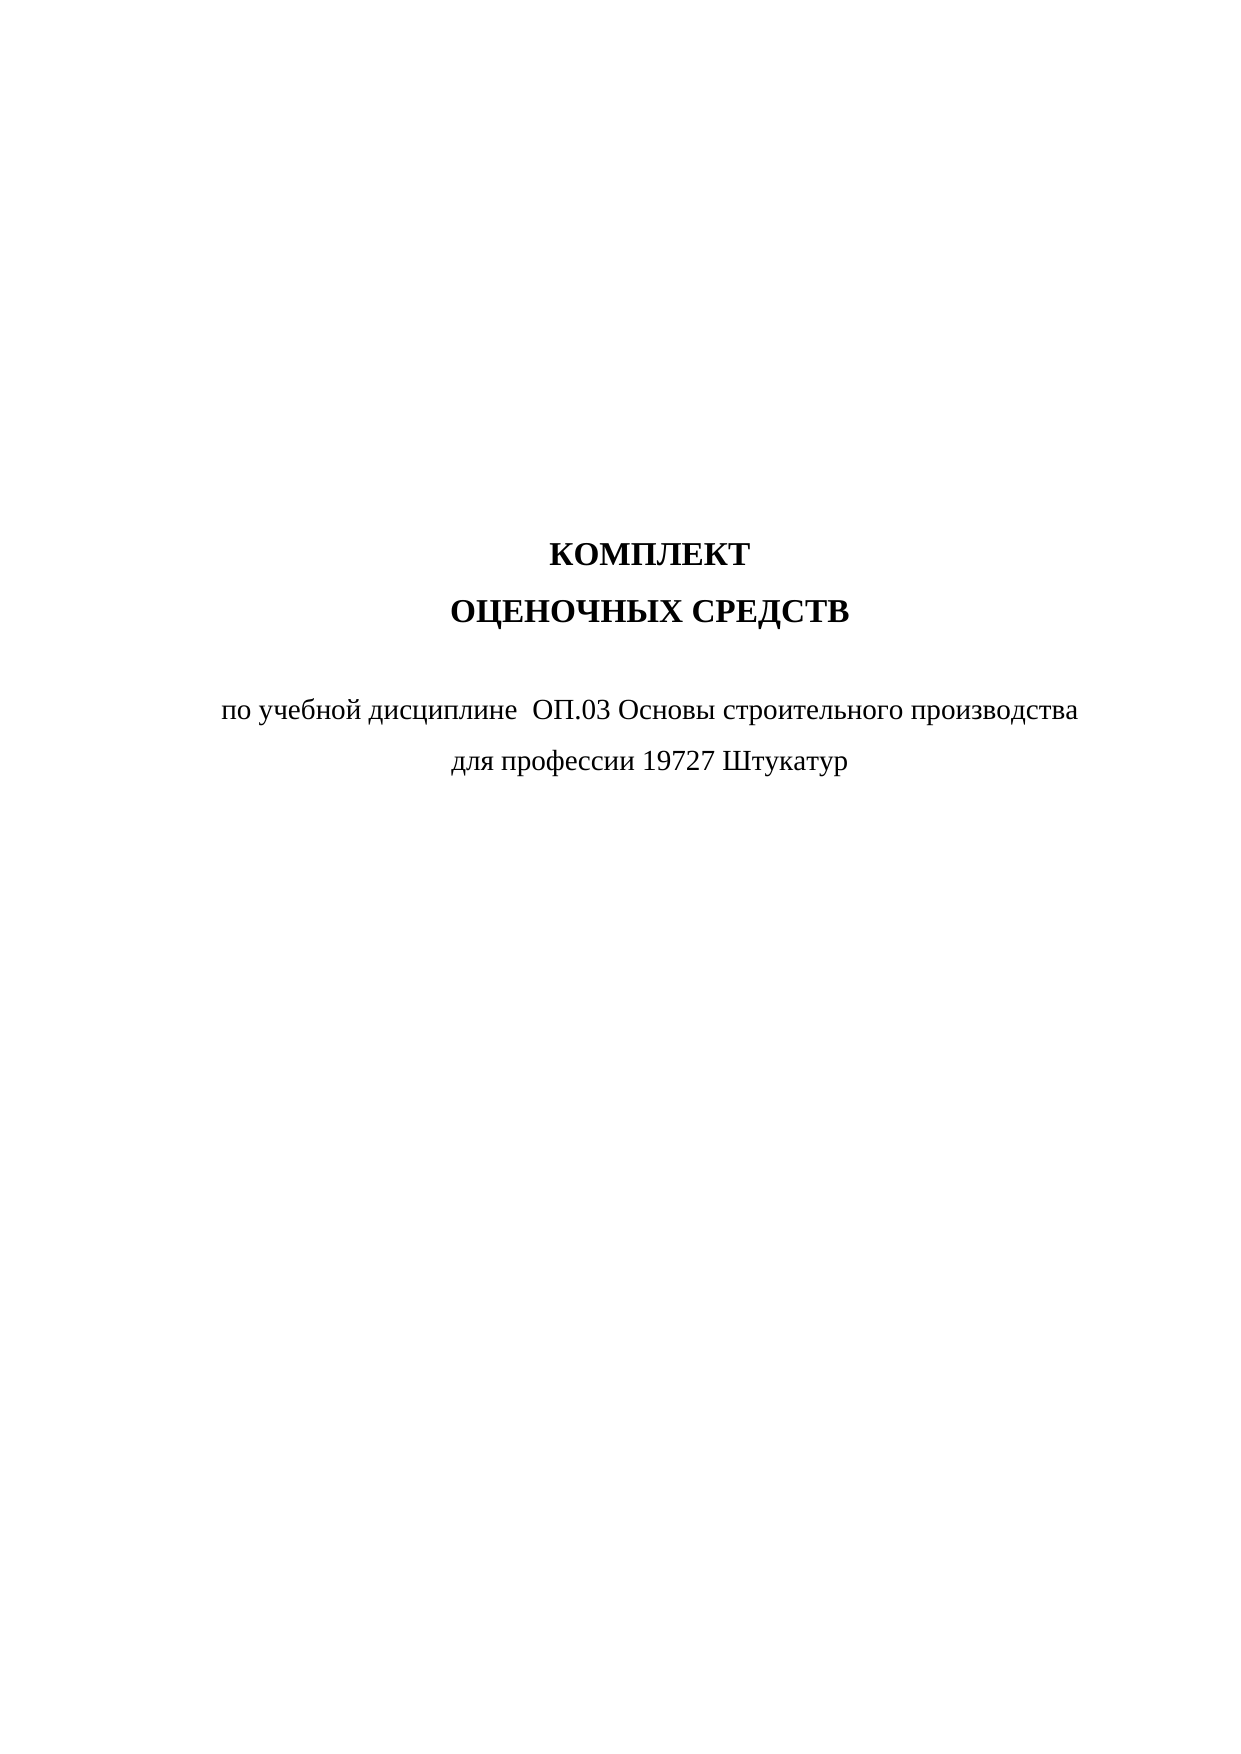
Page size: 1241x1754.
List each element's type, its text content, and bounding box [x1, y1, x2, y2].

text для профессии 19727 Штукатур [148, 743, 1152, 776]
subtitle по учебной дисциплине ОП.03 Основы строительного производства [148, 692, 1152, 726]
text ОЦЕНОЧНЫХ СРЕДСТВ [148, 592, 1152, 630]
text КОМПЛЕКТ [148, 534, 1152, 573]
